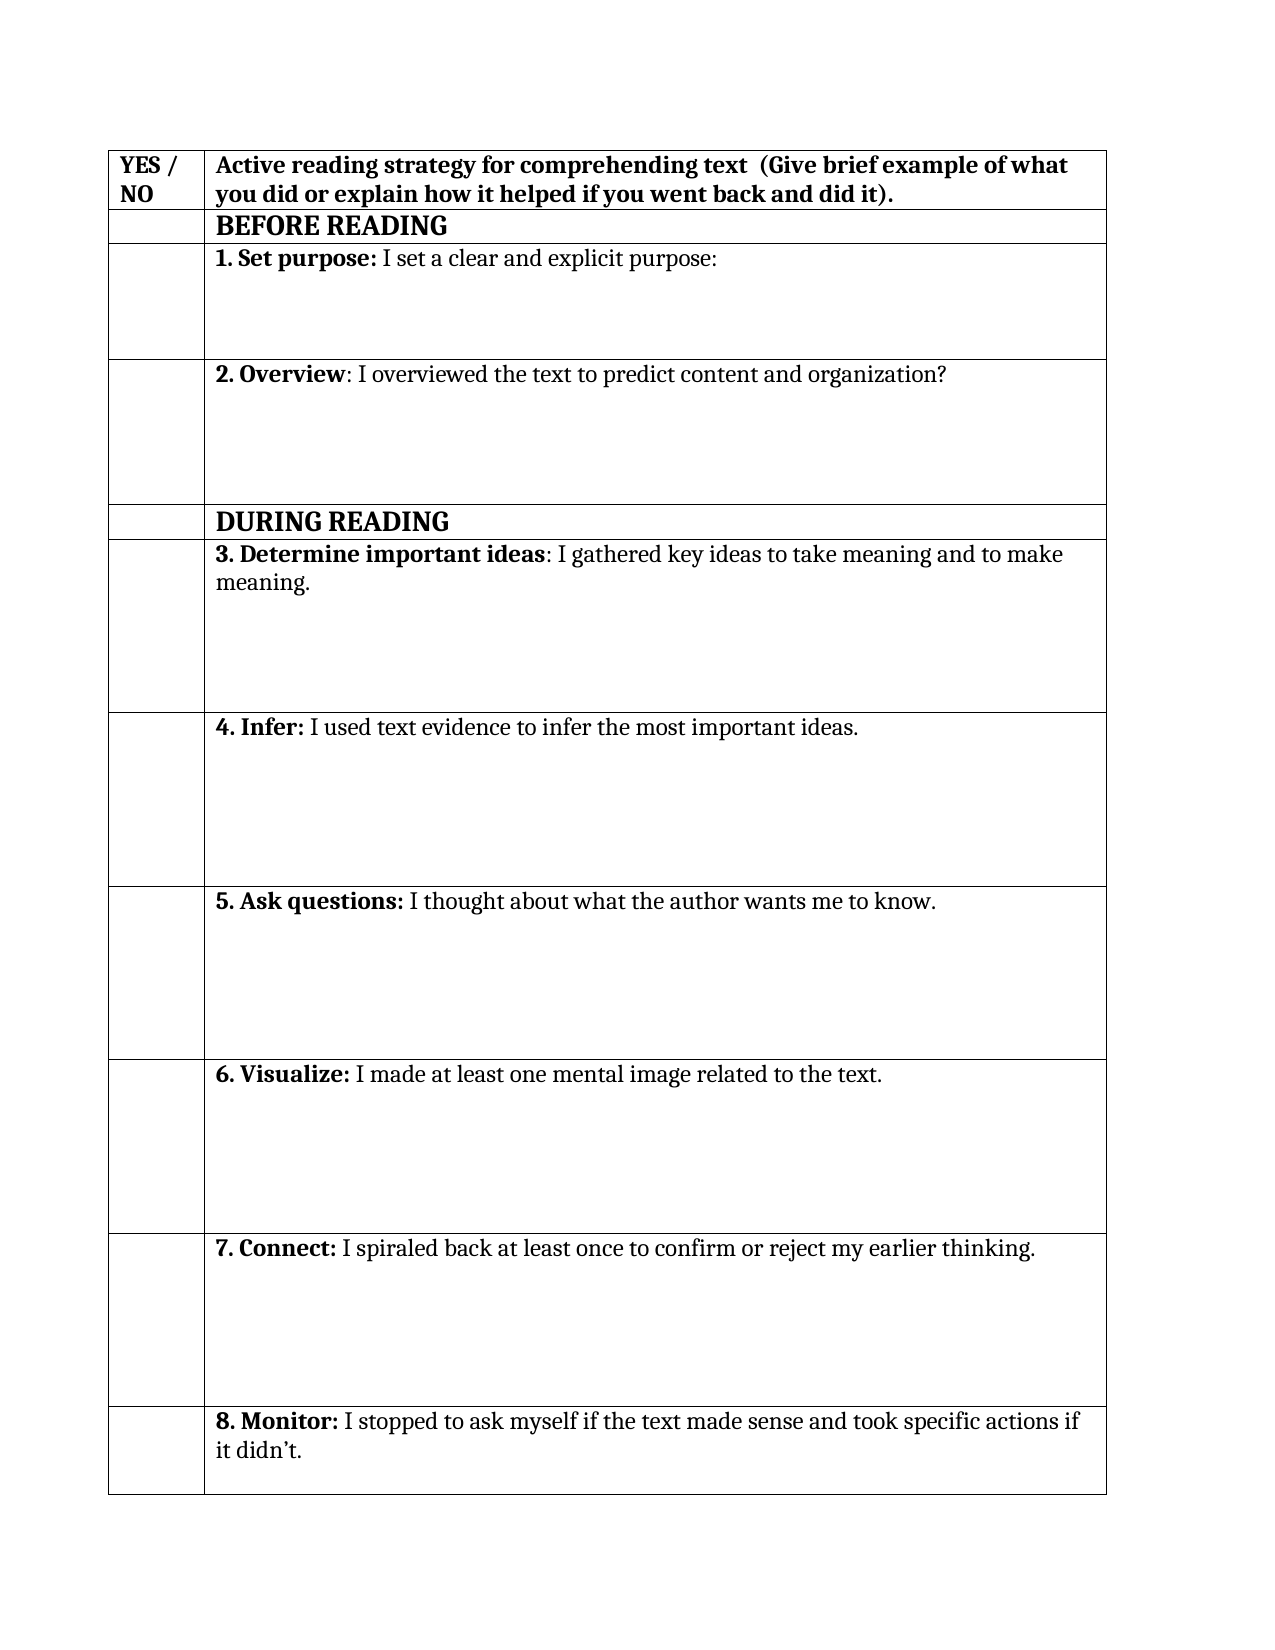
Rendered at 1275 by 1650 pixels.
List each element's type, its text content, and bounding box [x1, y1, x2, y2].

table_cell [109, 713, 204, 886]
table_cell [109, 1060, 204, 1233]
table_cell 6. Visualize: I made at least one mental image related to the text. [205, 1060, 1106, 1233]
table_cell DURING READING [205, 505, 1106, 538]
table_header Active reading strategy for comprehending text (Give brief example of what you did or explain how it helped if you went back and did it). [205, 151, 1106, 208]
table_cell [109, 210, 204, 243]
table_cell [109, 360, 204, 504]
table_cell [109, 887, 204, 1059]
table_cell 5. Ask questions: I thought about what the author wants me to know. [205, 887, 1106, 1059]
table_cell 4. Infer: I used text evidence to infer the most important ideas. [205, 713, 1106, 886]
table_cell 2. Overview: I overviewed the text to predict content and organization? [205, 360, 1106, 504]
table_cell [109, 244, 204, 359]
table_cell 1. Set purpose: I set a clear and explicit purpose: [205, 244, 1106, 359]
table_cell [205, 1407, 1106, 1493]
table_cell BEFORE READING [205, 210, 1106, 243]
table_cell 7. Connect: I spiraled back at least once to confirm or reject my earlier thinking. [205, 1234, 1106, 1406]
table_cell 3. Determine important ideas: I gathered key ideas to take meaning and to make meaning. [205, 540, 1106, 712]
table_cell [109, 1407, 204, 1493]
table_cell [109, 1234, 204, 1406]
table_cell [109, 540, 204, 712]
table_header YES / NO [109, 151, 204, 208]
table_cell [109, 505, 204, 538]
